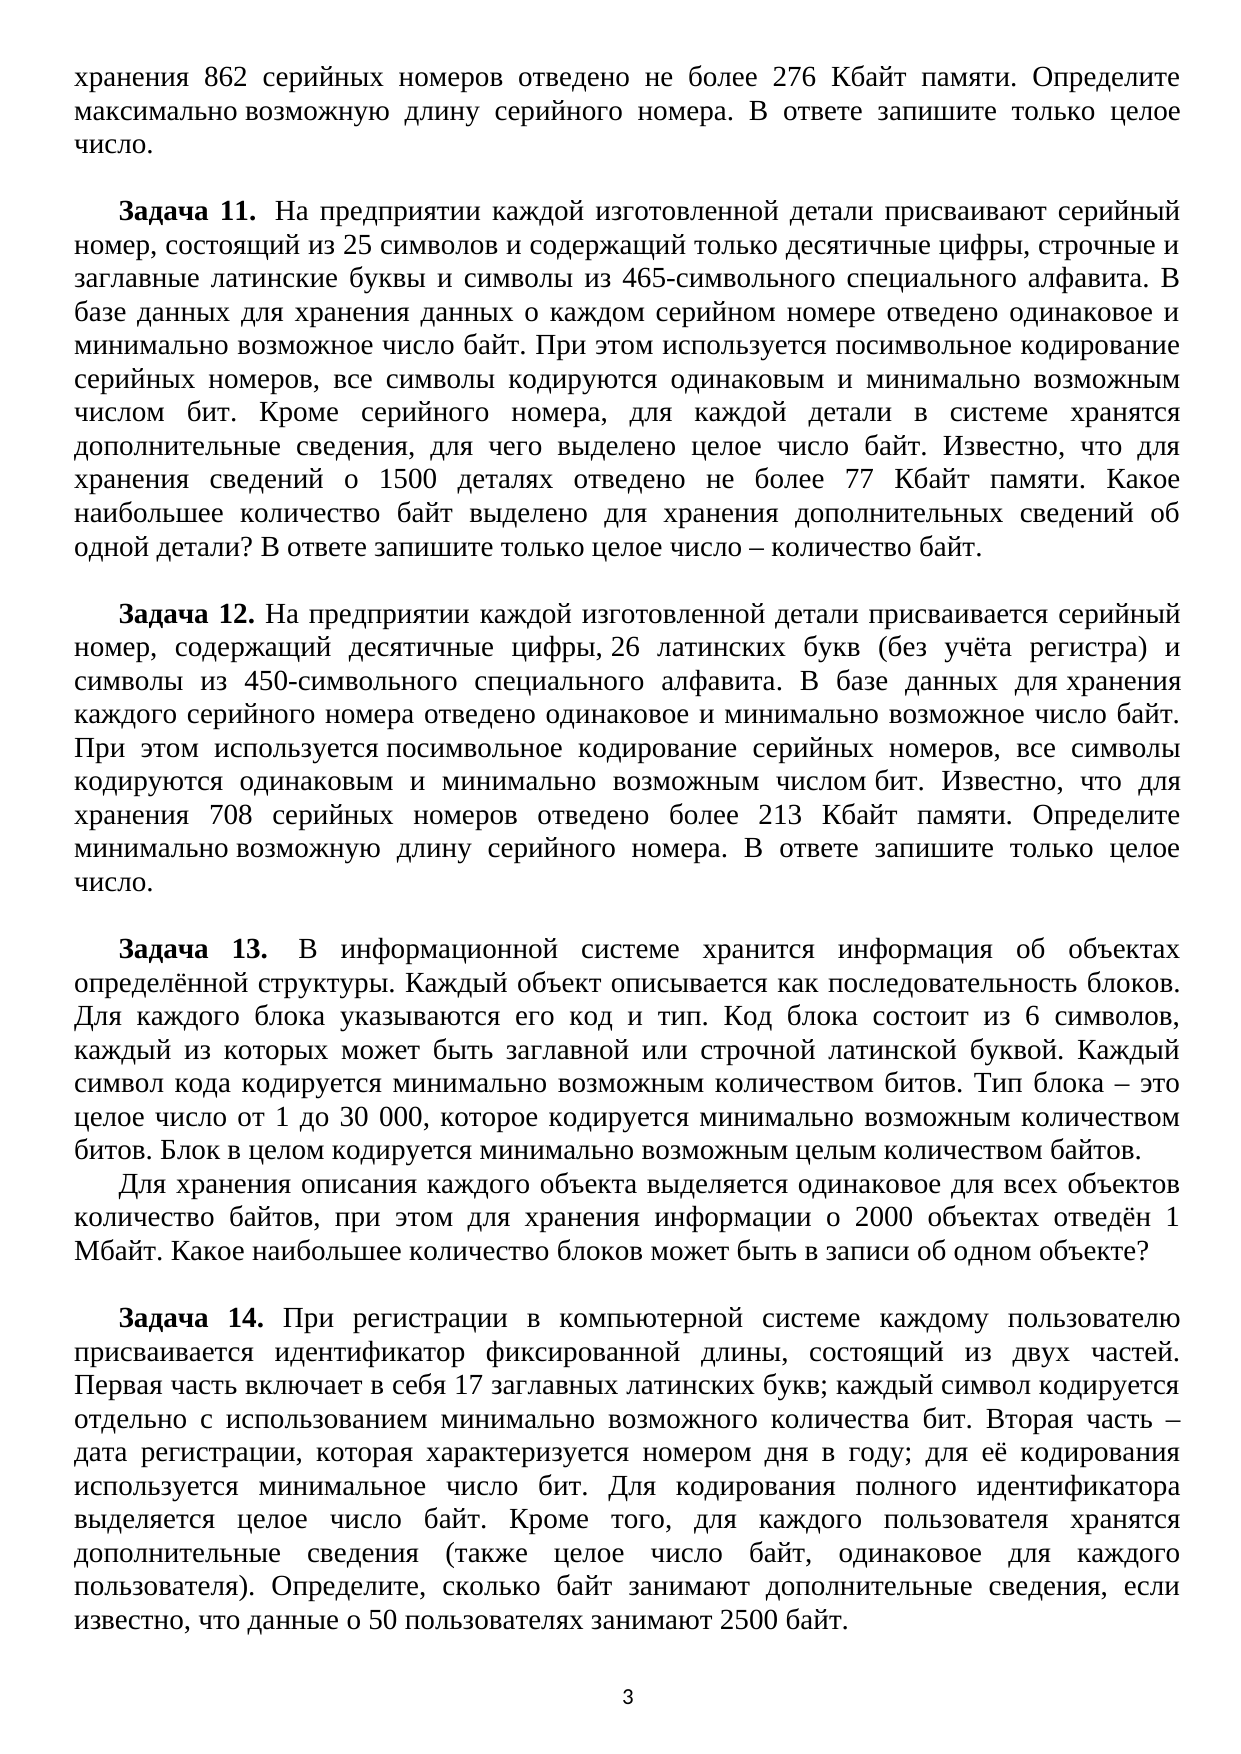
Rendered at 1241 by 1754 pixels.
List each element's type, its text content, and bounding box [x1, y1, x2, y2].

text Задача 12. На предприятии каждой изготовленной детали присваивается серийный номер, содержащий десятичные цифры, 26 латинских букв (без учёта регистра) и символы из 450-символьного специального алфавита. В базе данных для хранения каждого серийного номера отведено одинаковое и минимально возможное число байт. При этом используется посимвольное кодирование серийных номеров, все символы кодируются одинаковым и минимально возможным числом бит. Известно, что для хранения 708 серийных номеров отведено более 213 Кбайт памяти. Определите минимально возможную длину серийного номера. В ответе запишите только целое число. [74, 596, 1181, 898]
text Задача 14. При регистрации в компьютерной системе каждому пользователю присваивается идентификатор фиксированной длины, состоящий из двух частей. Первая часть включает в себя 17 заглавных латинских букв; каждый символ кодируется отдельно с использованием минимально возможного количества бит. Вторая часть – дата регистрации, которая характеризуется номером дня в году; для её кодирования используется минимальное число бит. Для кодирования полного идентификатора выделяется целое число байт. Кроме того, для каждого пользователя хранятся дополнительные сведения (также целое число байт, одинаковое для каждого пользователя). Определите, сколько байт занимают дополнительные сведения, если известно, что данные о 50 пользователях занимают 2500 байт. [74, 1300, 1181, 1636]
text Задача 13. В информационной системе хранится информация об объектах определённой структуры. Каждый объект описывается как последовательность блоков. Для каждого блока указываются его код и тип. Код блока состоит из 6 символов, каждый из которых может быть заглавной или строчной латинской буквой. Каждый символ кода кодируется минимально возможным количеством битов. Тип блока – это целое число от 1 до 30 000, которое кодируется минимально возможным количеством битов. Блок в целом кодируется минимально возможным целым количеством байтов. [74, 931, 1181, 1166]
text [74, 59, 1181, 160]
text Для хранения описания каждого объекта выделяется одинаковое для всех объектов количество байтов, при этом для хранения информации о 2000 объектах отведён 1 Мбайт. Какое наибольшее количество блоков может быть в записи об одном объекте? [74, 1166, 1181, 1267]
text Задача 11. На предприятии каждой изготовленной детали присваивают серийный номер, состоящий из 25 символов и содержащий только десятичные цифры, строчные и заглавные латинские буквы и символы из 465-символьного специального алфавита. В базе данных для хранения данных о каждом серийном номере отведено одинаковое и минимально возможное число байт. При этом используется посимвольное кодирование серийных номеров, все символы кодируются одинаковым и минимально возможным числом бит. Кроме серийного номера, для каждой детали в системе хранятся дополнительные сведения, для чего выделено целое число байт. Известно, что для хранения сведений о 1500 деталях отведено не более 77 Кбайт памяти. Какое наибольшее количество байт выделено для хранения дополнительных сведений об одной детали? В ответе запишите только целое число – количество байт. [74, 193, 1181, 562]
